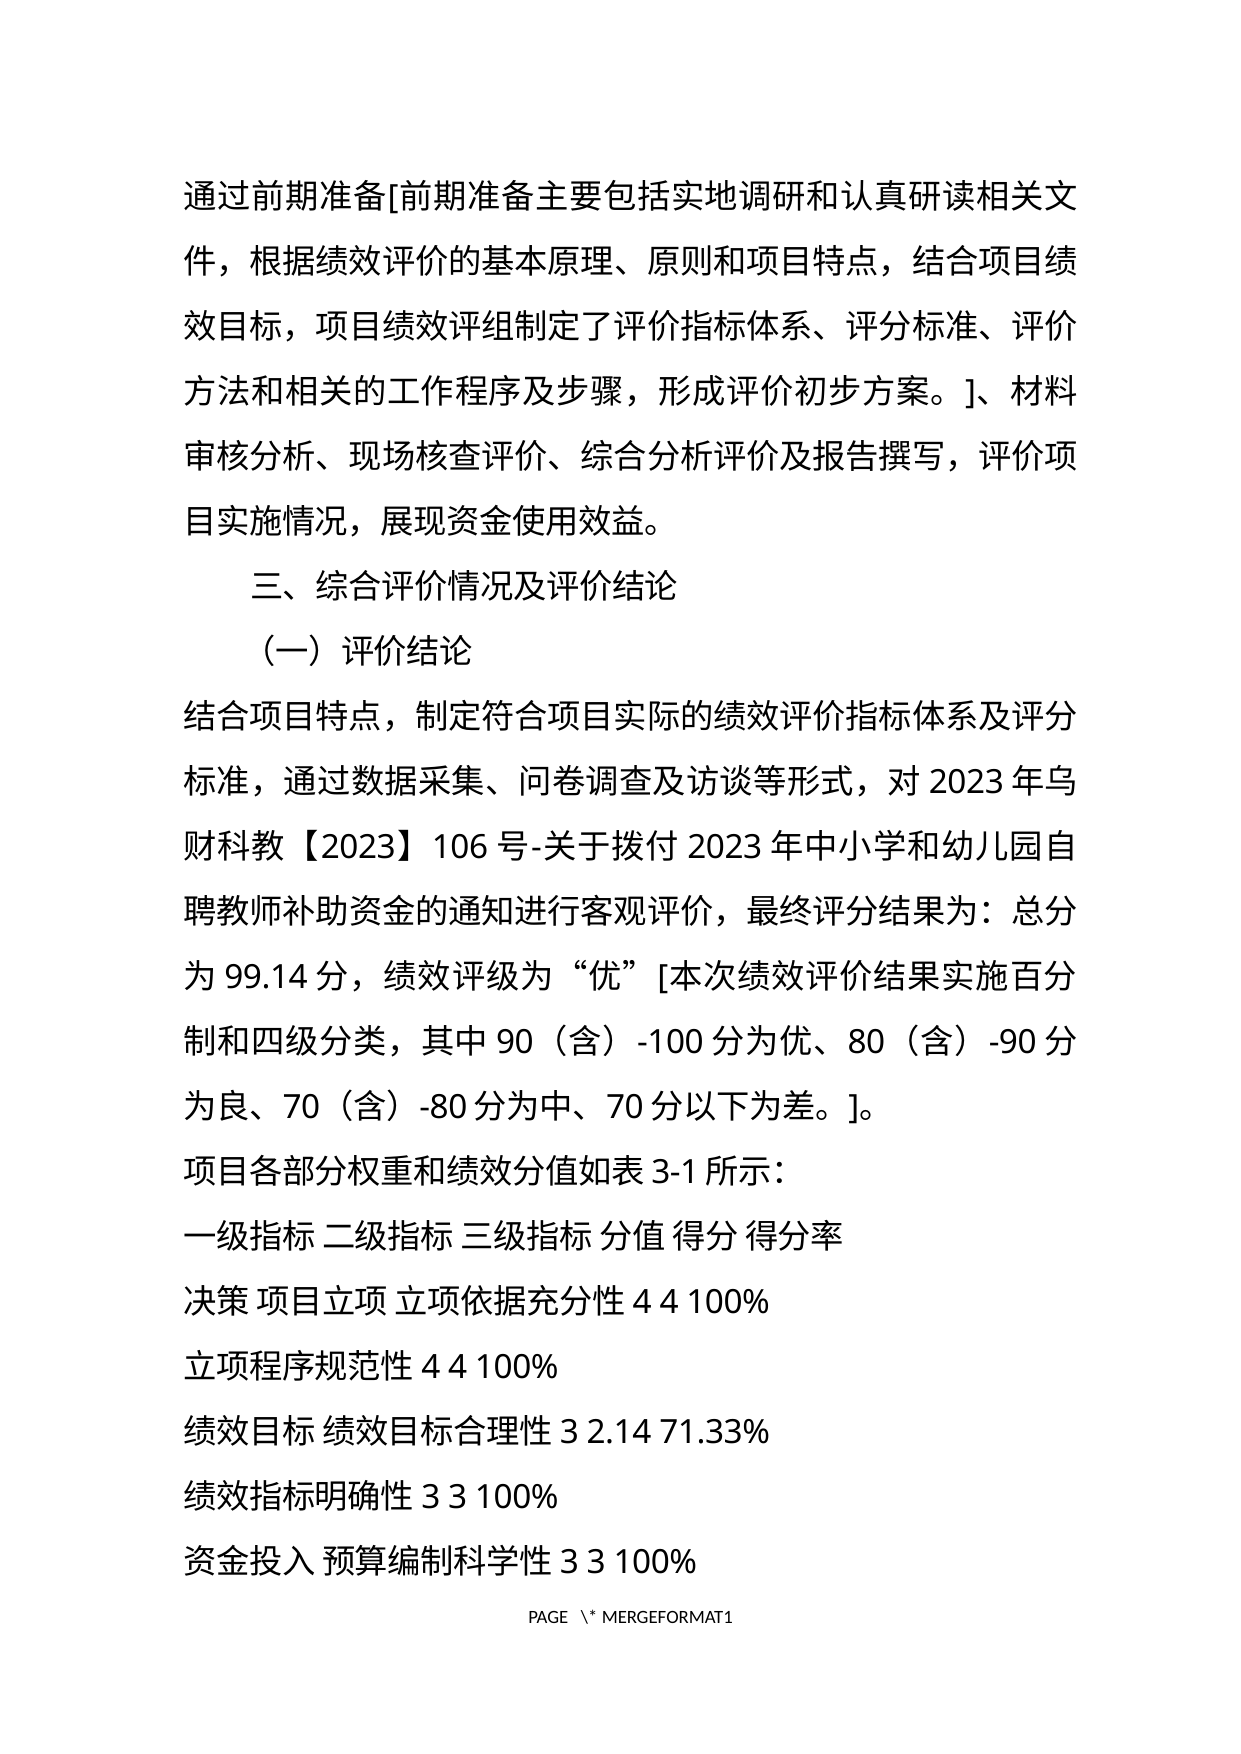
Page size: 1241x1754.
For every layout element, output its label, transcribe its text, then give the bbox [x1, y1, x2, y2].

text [183, 617, 1078, 1592]
text 三、综合评价情况及评价结论 [183, 552, 1078, 617]
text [183, 162, 1078, 552]
